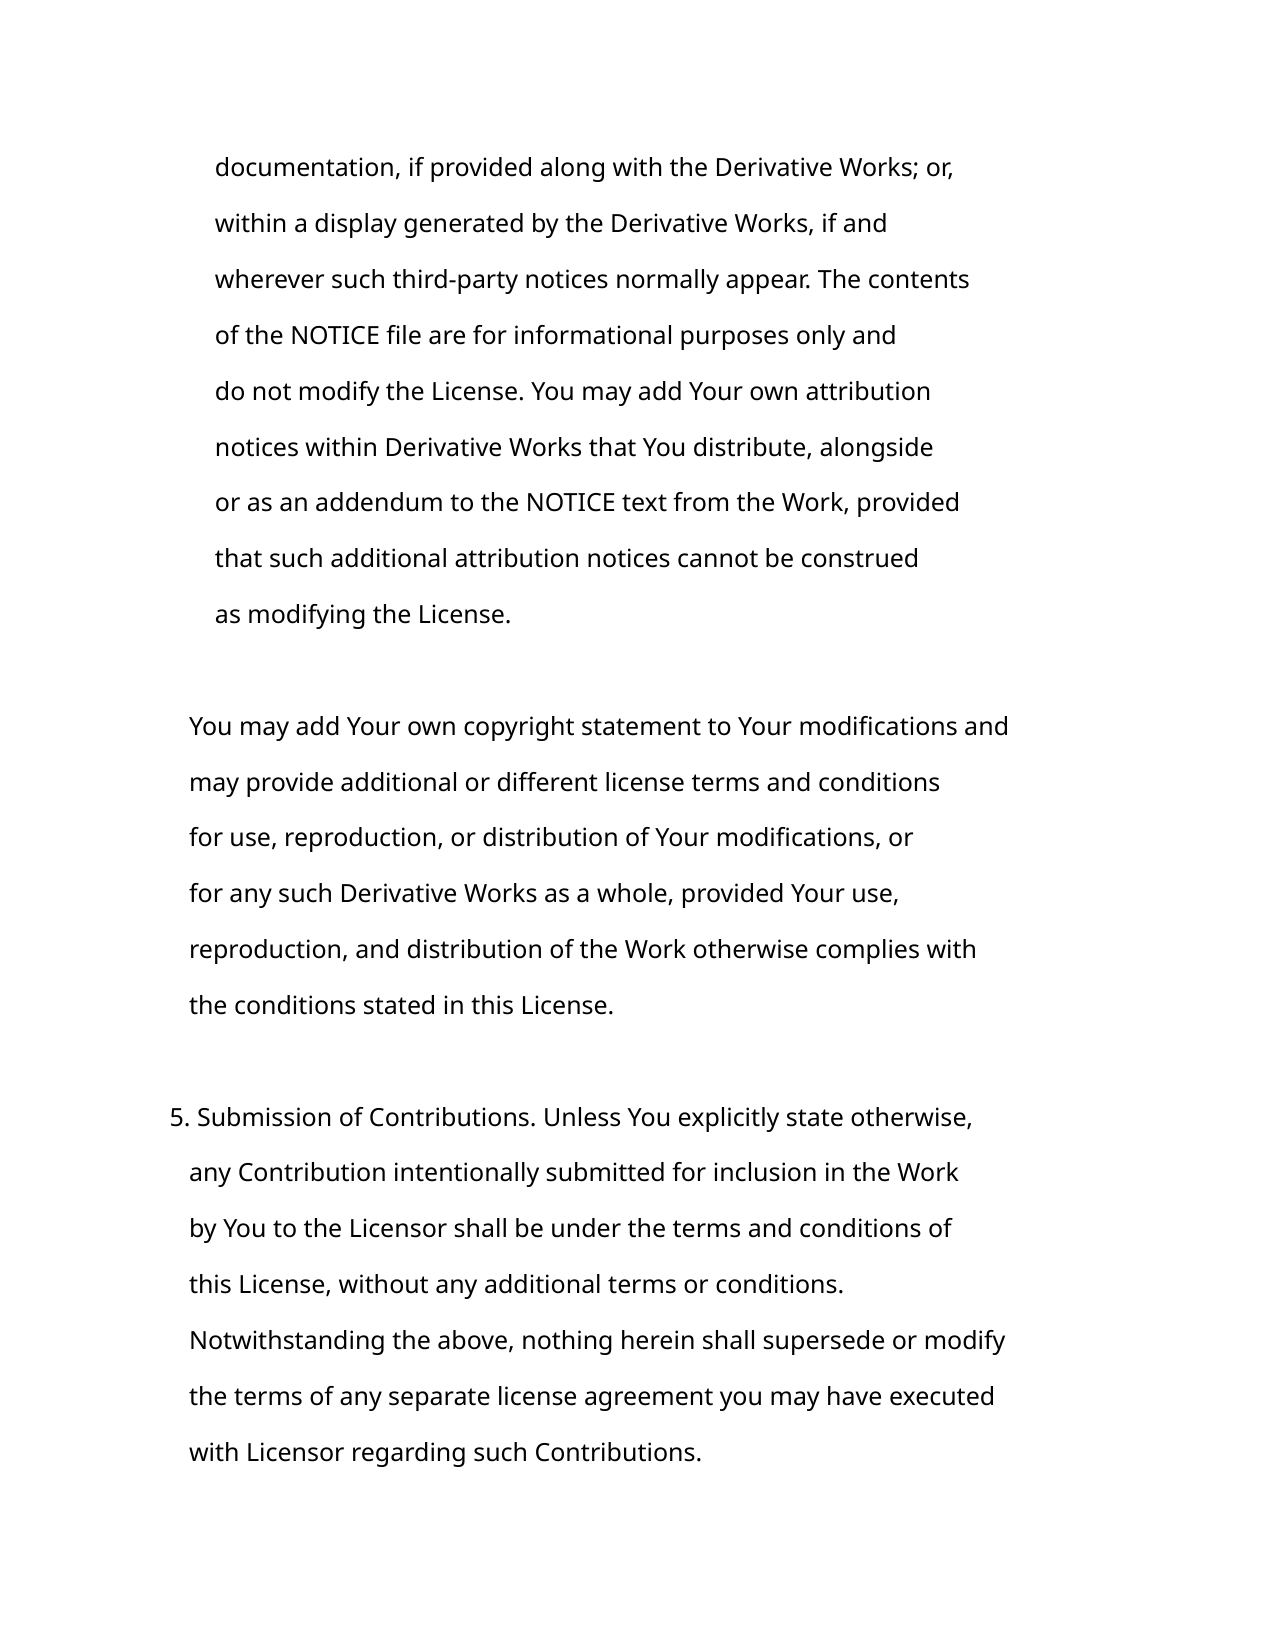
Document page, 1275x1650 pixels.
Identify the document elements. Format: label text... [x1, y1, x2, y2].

text do not modify the License. You may add Your own attribution [150, 373, 1125, 407]
text or as an addendum to the NOTICE text from the Work, provided [150, 485, 1125, 519]
text of the NOTICE file are for informational purposes only and [150, 317, 1125, 352]
text You may add Your own copyright statement to Your modifications and [150, 708, 1125, 742]
text the conditions stated in this License. [150, 987, 1125, 1022]
text 5. Submission of Contributions. Unless You explicitly state otherwise, [150, 1099, 1125, 1133]
text for use, reproduction, or distribution of Your modifications, or [150, 820, 1125, 854]
text documentation, if provided along with the Derivative Works; or, [150, 150, 1125, 184]
text notices within Derivative Works that You distribute, alongside [150, 429, 1125, 463]
text wherever such third-party notices normally appear. The contents [150, 262, 1125, 296]
text may provide additional or different license terms and conditions [150, 764, 1125, 798]
text within a display generated by the Derivative Works, if and [150, 206, 1125, 240]
text as modifying the License. [150, 597, 1125, 631]
text by You to the Licensor shall be under the terms and conditions of [150, 1211, 1125, 1245]
text this License, without any additional terms or conditions. [150, 1267, 1125, 1301]
text that such additional attribution notices cannot be construed [150, 541, 1125, 575]
text Notwithstanding the above, nothing herein shall supersede or modify [150, 1322, 1125, 1357]
text the terms of any separate license agreement you may have executed [150, 1378, 1125, 1412]
text for any such Derivative Works as a whole, provided Your use, [150, 876, 1125, 910]
text with Licensor regarding such Contributions. [150, 1434, 1125, 1468]
text any Contribution intentionally submitted for inclusion in the Work [150, 1155, 1125, 1189]
text reproduction, and distribution of the Work otherwise complies with [150, 932, 1125, 966]
